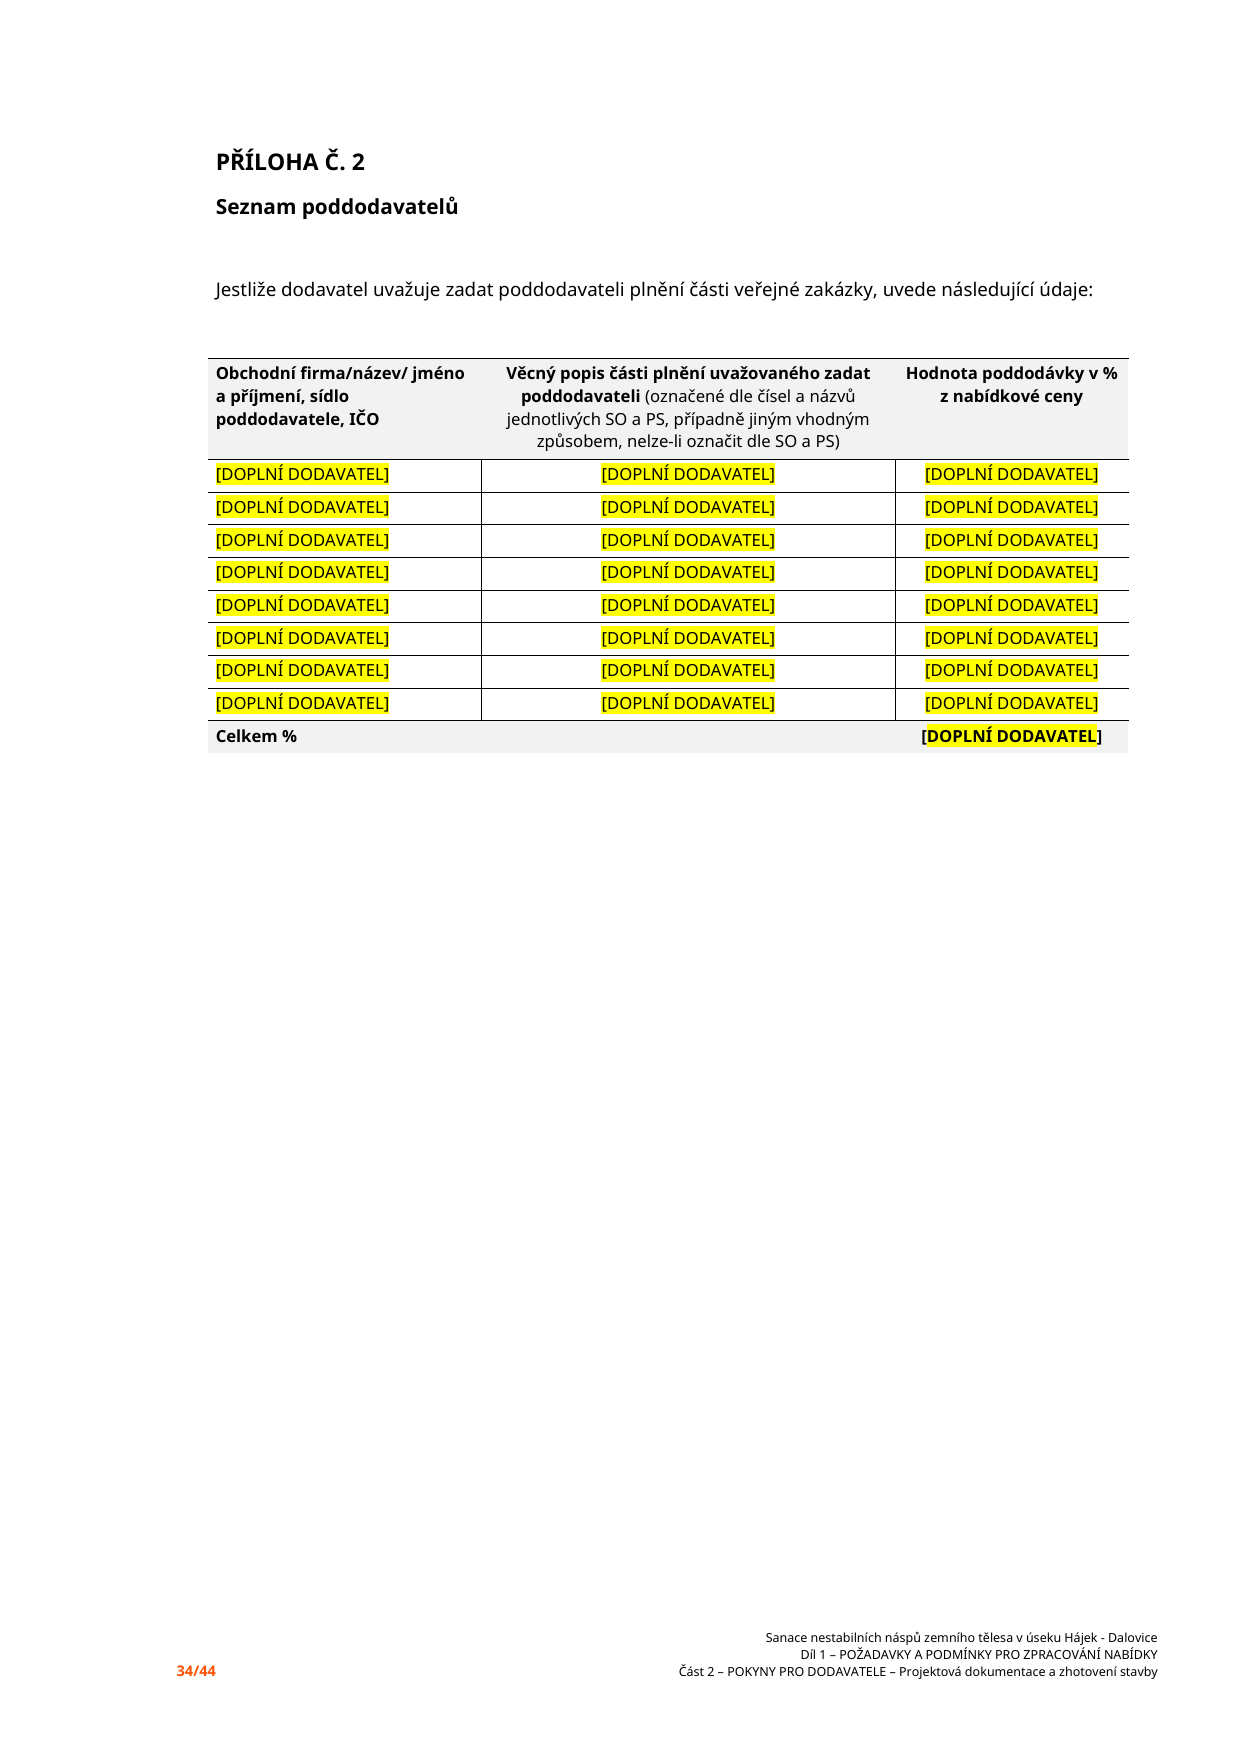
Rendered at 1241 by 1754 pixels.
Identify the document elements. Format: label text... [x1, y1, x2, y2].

table_cell [DOPLNÍ DODAVATEL] [896, 623, 1128, 655]
table_header Hodnota poddodávky v % z nabídkové ceny [895, 359, 1128, 459]
table_cell [DOPLNÍ DODAVATEL] [896, 460, 1128, 491]
table_cell Celkem % [208, 721, 481, 753]
table_cell [DOPLNÍ DODAVATEL] [482, 558, 895, 589]
text Jestliže dodavatel uvažuje zadat poddodavateli plnění části veřejné zakázky, uvede následující údaje: [216, 277, 1122, 302]
table_cell [DOPLNÍ DODAVATEL] [896, 493, 1128, 524]
table_cell [DOPLNÍ DODAVATEL] [208, 689, 481, 720]
table_cell [DOPLNÍ DODAVATEL] [482, 525, 895, 557]
table_cell [DOPLNÍ DODAVATEL] [482, 656, 895, 688]
table_header Věcný popis části plnění uvažovaného zadat poddodavateli (označené dle čísel a názvů jednotlivých SO a PS, případně jiným vhodným způsobem, nelze-li označit dle SO a PS) [481, 359, 895, 459]
table_cell [DOPLNÍ DODAVATEL] [482, 623, 895, 655]
table_cell [DOPLNÍ DODAVATEL] [482, 689, 895, 720]
table_cell [DOPLNÍ DODAVATEL] [208, 558, 481, 589]
table_cell [DOPLNÍ DODAVATEL] [896, 689, 1128, 720]
table_cell [DOPLNÍ DODAVATEL] [896, 656, 1128, 688]
table_cell [DOPLNÍ DODAVATEL] [896, 558, 1128, 589]
text Seznam poddodavatelů [216, 192, 1122, 221]
table_cell [DOPLNÍ DODAVATEL] [482, 460, 895, 491]
table_cell [DOPLNÍ DODAVATEL] [208, 525, 481, 557]
table_cell [DOPLNÍ DODAVATEL] [208, 623, 481, 655]
table_cell [DOPLNÍ DODAVATEL] [208, 460, 481, 491]
table_cell [DOPLNÍ DODAVATEL] [896, 591, 1128, 622]
table_cell [DOPLNÍ DODAVATEL] [208, 591, 481, 622]
table_cell [DOPLNÍ DODAVATEL] [896, 525, 1128, 557]
table_cell [DOPLNÍ DODAVATEL] [482, 493, 895, 524]
table_cell [DOPLNÍ DODAVATEL] [208, 656, 481, 688]
table_cell [DOPLNÍ DODAVATEL] [482, 591, 895, 622]
table_cell [DOPLNÍ DODAVATEL] [895, 721, 1128, 753]
text Příloha č. 2 [216, 146, 1122, 177]
table_cell [481, 721, 895, 753]
table_header Obchodní firma/název/ jméno a příjmení, sídlo poddodavatele, IČO [208, 359, 481, 459]
table_cell [DOPLNÍ DODAVATEL] [208, 493, 481, 524]
